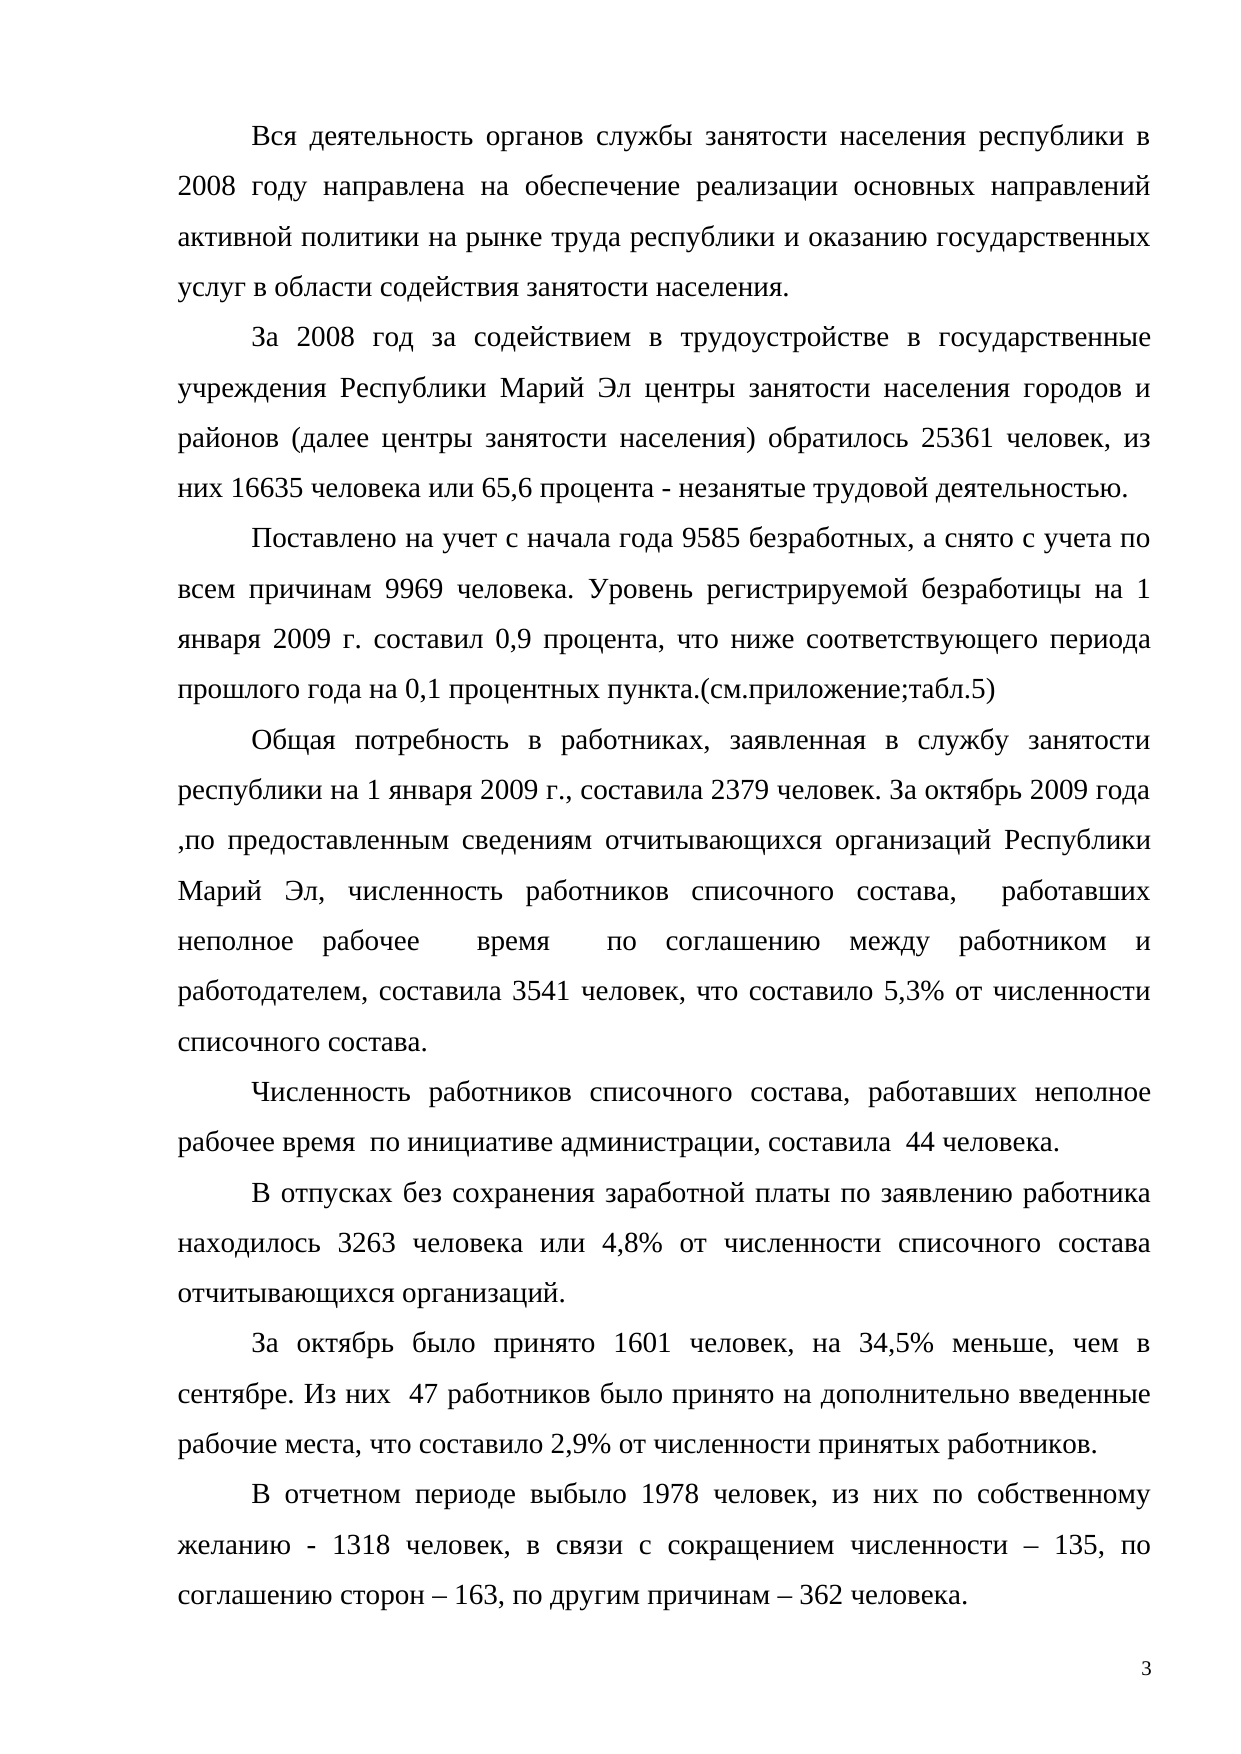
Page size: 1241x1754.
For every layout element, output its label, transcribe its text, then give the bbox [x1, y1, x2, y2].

text За 2008 год за содействием в трудоустройстве в государственные учреждения Республики Марий Эл центры занятости населения городов и районов (далее центры занятости населения) обратилось 25361 человек, из них 16635 человека или 65,6 процента - незанятые трудовой деятельностью. [177, 319, 1152, 504]
text В отчетном периоде выбыло 1978 человек, из них по собственному желанию - 1318 человек, в связи с сокращением численности – 135, по соглашению сторон – 163, по другим причинам – 362 человека. [177, 1477, 1152, 1611]
text Общая потребность в работниках, заявленная в службу занятости республики на 1 января ., составила 2379 человек. За октябрь 2009 года ,по предоставленным сведениям отчитывающихся организаций Республики Марий Эл, численность работников списочного состава, работавших неполное рабочее время по соглашению между работником и работодателем, составила 3541 человек, что составило 5,3% от численности списочного состава. [177, 722, 1152, 1057]
text Численность работников списочного состава, работавших неполное рабочее время по инициативе администрации, составила 44 человека. [177, 1074, 1152, 1158]
text За октябрь было принято 1601 человек, на 34,5% меньше, чем в сентябре. Из них 47 работников было принято на дополнительно введенные рабочие места, что составило 2,9% от численности принятых работников. [177, 1326, 1152, 1460]
text Вся деятельность органов службы занятости населения республики в 2008 году направлена на обеспечение реализации основных направлений активной политики на рынке труда республики и оказанию государственных услуг в области содействия занятости населения. [177, 118, 1152, 303]
text В отпусках без сохранения заработной платы по заявлению работника находилось 3263 человека или 4,8% от численности списочного состава отчитывающихся организаций. [177, 1175, 1152, 1309]
text Поставлено на учет с начала года 9585 безработных, а снято с учета по всем причинам 9969 человека. Уровень регистрируемой безработицы на 1 января . составил 0,9 процента, что ниже соответствующего периода прошлого года на 0,1 процентных пункта.(см.приложение;табл.5) [177, 521, 1152, 705]
